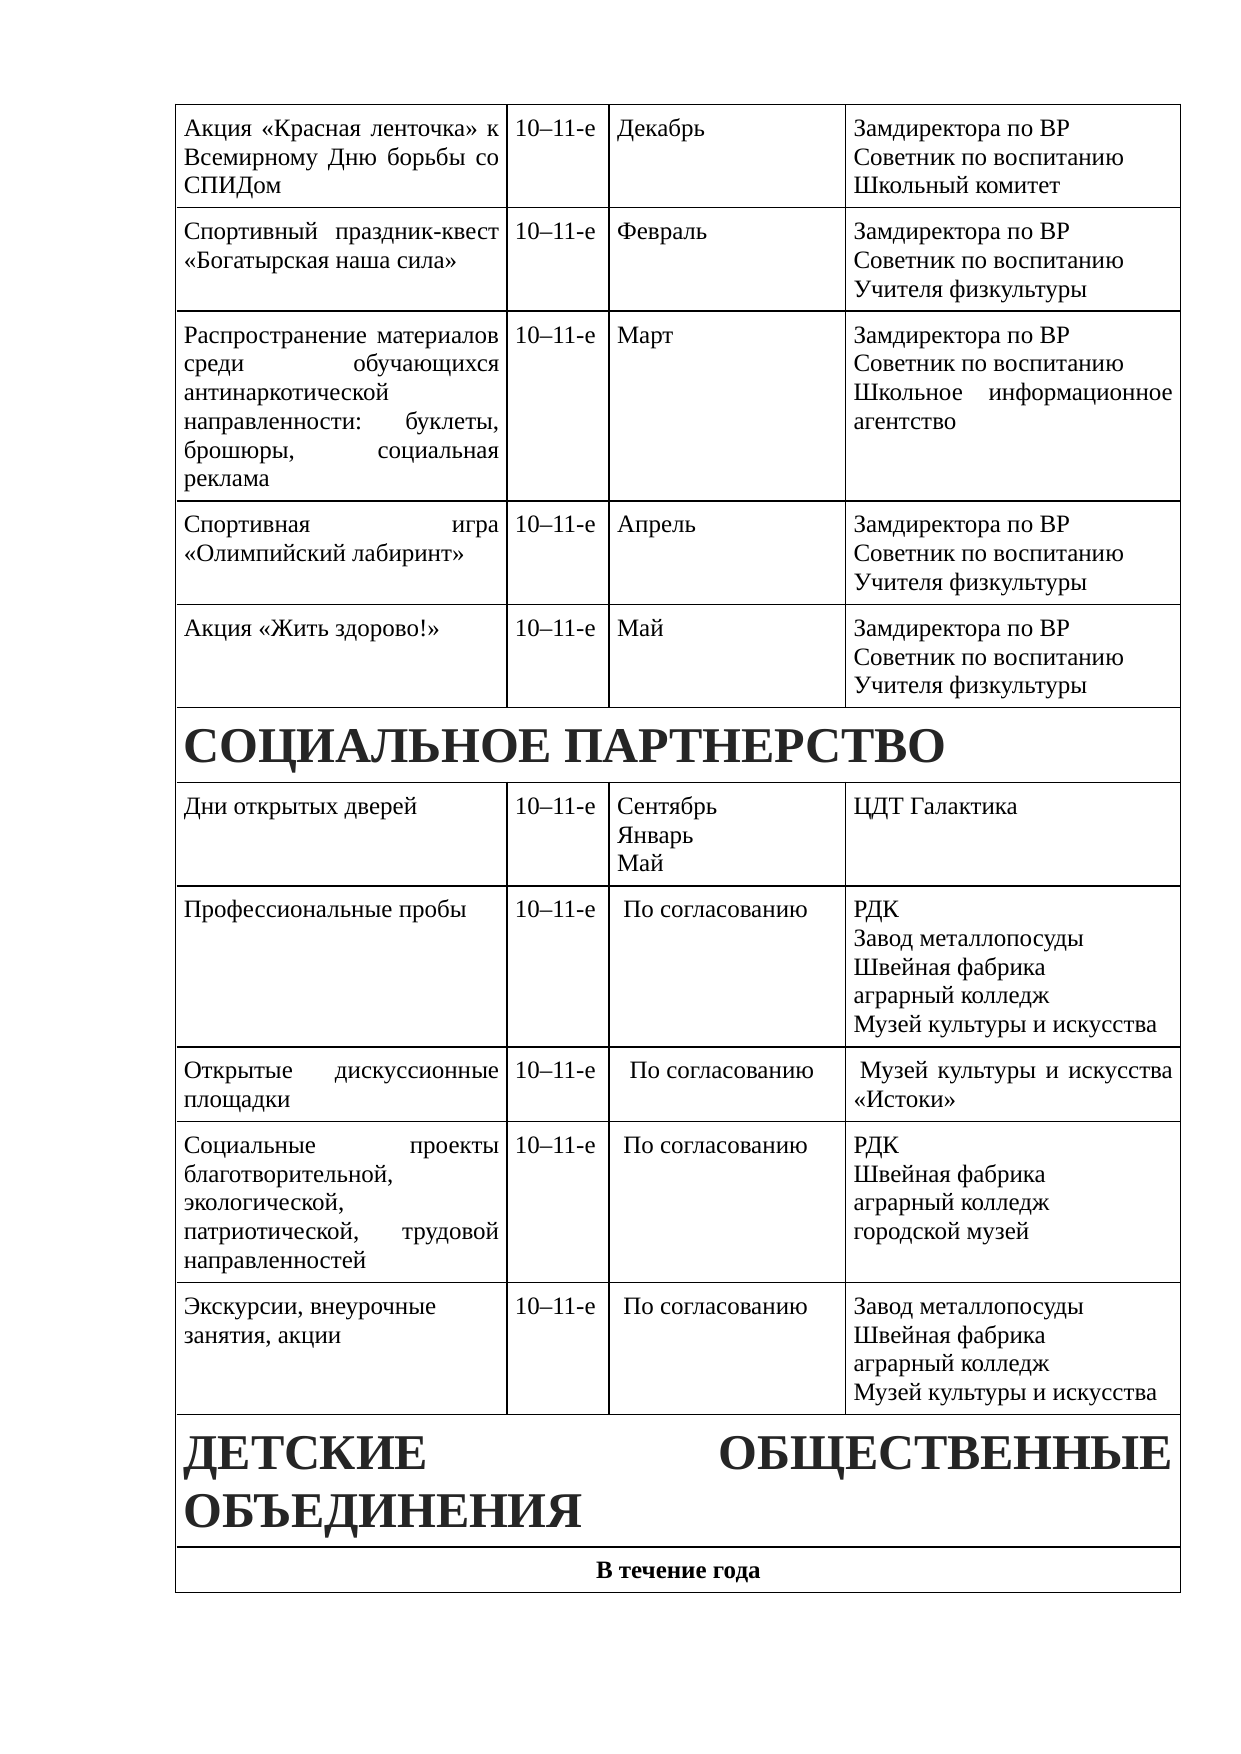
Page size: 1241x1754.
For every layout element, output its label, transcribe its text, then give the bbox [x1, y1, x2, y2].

table_cell Открытые дискуссионные площадки [176, 1047, 506, 1121]
table_cell Распространение материалов среди обучающихся антинаркотической направленности: буклеты, брошюры, социальная реклама [176, 311, 506, 500]
table_cell Экскурсии, внеурочные занятия, акции [176, 1283, 506, 1414]
table_cell 10–11-е [508, 208, 608, 310]
table_cell В течение года [176, 1547, 1180, 1592]
table_cell 10–11-е [508, 502, 608, 603]
table_cell 10–11-е [508, 783, 608, 885]
table_cell Март [610, 312, 845, 500]
table_cell Сентябрь Январь Май [610, 783, 845, 885]
table_cell 10–11-е [508, 1122, 608, 1282]
table_cell СОЦИАЛЬНОЕ ПАРТНЕРСТВО [176, 708, 1180, 782]
table_cell Акция «Красная ленточка» к Всемирному Дню борьбы со СПИДом [176, 105, 506, 207]
table_cell 10–11-е [508, 605, 608, 707]
table_cell Завод металлопосуды Швейная фабрика аграрный колледж Музей культуры и искусства [846, 1283, 1180, 1414]
table_cell Февраль [610, 208, 845, 310]
table_cell Профессиональные пробы [176, 886, 506, 1046]
table_cell Замдиректора по ВР Советник по воспитанию Школьный комитет [846, 105, 1180, 207]
table_cell 10–11-е [508, 105, 608, 207]
table_cell Спортивный праздник-квест «Богатырская наша сила» [176, 208, 506, 310]
table_cell Замдиректора по ВР Советник по воспитанию Школьное информационное агентство [846, 312, 1180, 500]
table_cell Замдиректора по ВР Советник по воспитанию Учителя физкультуры [846, 208, 1180, 310]
table_cell Апрель [610, 502, 845, 603]
table_cell Май [610, 605, 845, 707]
table_cell 10–11-е [508, 887, 608, 1046]
table_cell Дни открытых дверей [176, 783, 506, 885]
table_cell По согласованию [610, 1048, 845, 1121]
table_cell 10–11-е [508, 312, 608, 500]
table_cell По согласованию [610, 887, 845, 1046]
table_cell РДК Швейная фабрика аграрный колледж городской музей [846, 1122, 1180, 1282]
table_cell По согласованию [610, 1122, 845, 1282]
table_cell ДЕТСКИЕ ОБЩЕСТВЕННЫЕ ОБЪЕДИНЕНИЯ [176, 1415, 1180, 1546]
table_cell Замдиректора по ВР Советник по воспитанию Учителя физкультуры [846, 605, 1180, 707]
table_cell По согласованию [610, 1283, 845, 1414]
table_cell Декабрь [610, 105, 845, 207]
table_cell Спортивная игра «Олимпийский лабиринт» [176, 501, 506, 603]
table_cell ЦДТ Галактика [846, 783, 1180, 885]
table_cell 10–11-е [508, 1048, 608, 1121]
table_cell 10–11-е [508, 1283, 608, 1414]
table_cell Акция «Жить здорово!» [176, 605, 506, 707]
table_cell Замдиректора по ВР Советник по воспитанию Учителя физкультуры [846, 502, 1180, 603]
table_cell Социальные проекты благотворительной, экологической, патриотической, трудовой направленностей [176, 1122, 506, 1282]
table_cell Музей культуры и искусства «Истоки» [846, 1048, 1180, 1121]
table_cell РДК Завод металлопосуды Швейная фабрика аграрный колледж Музей культуры и искусства [846, 887, 1180, 1046]
